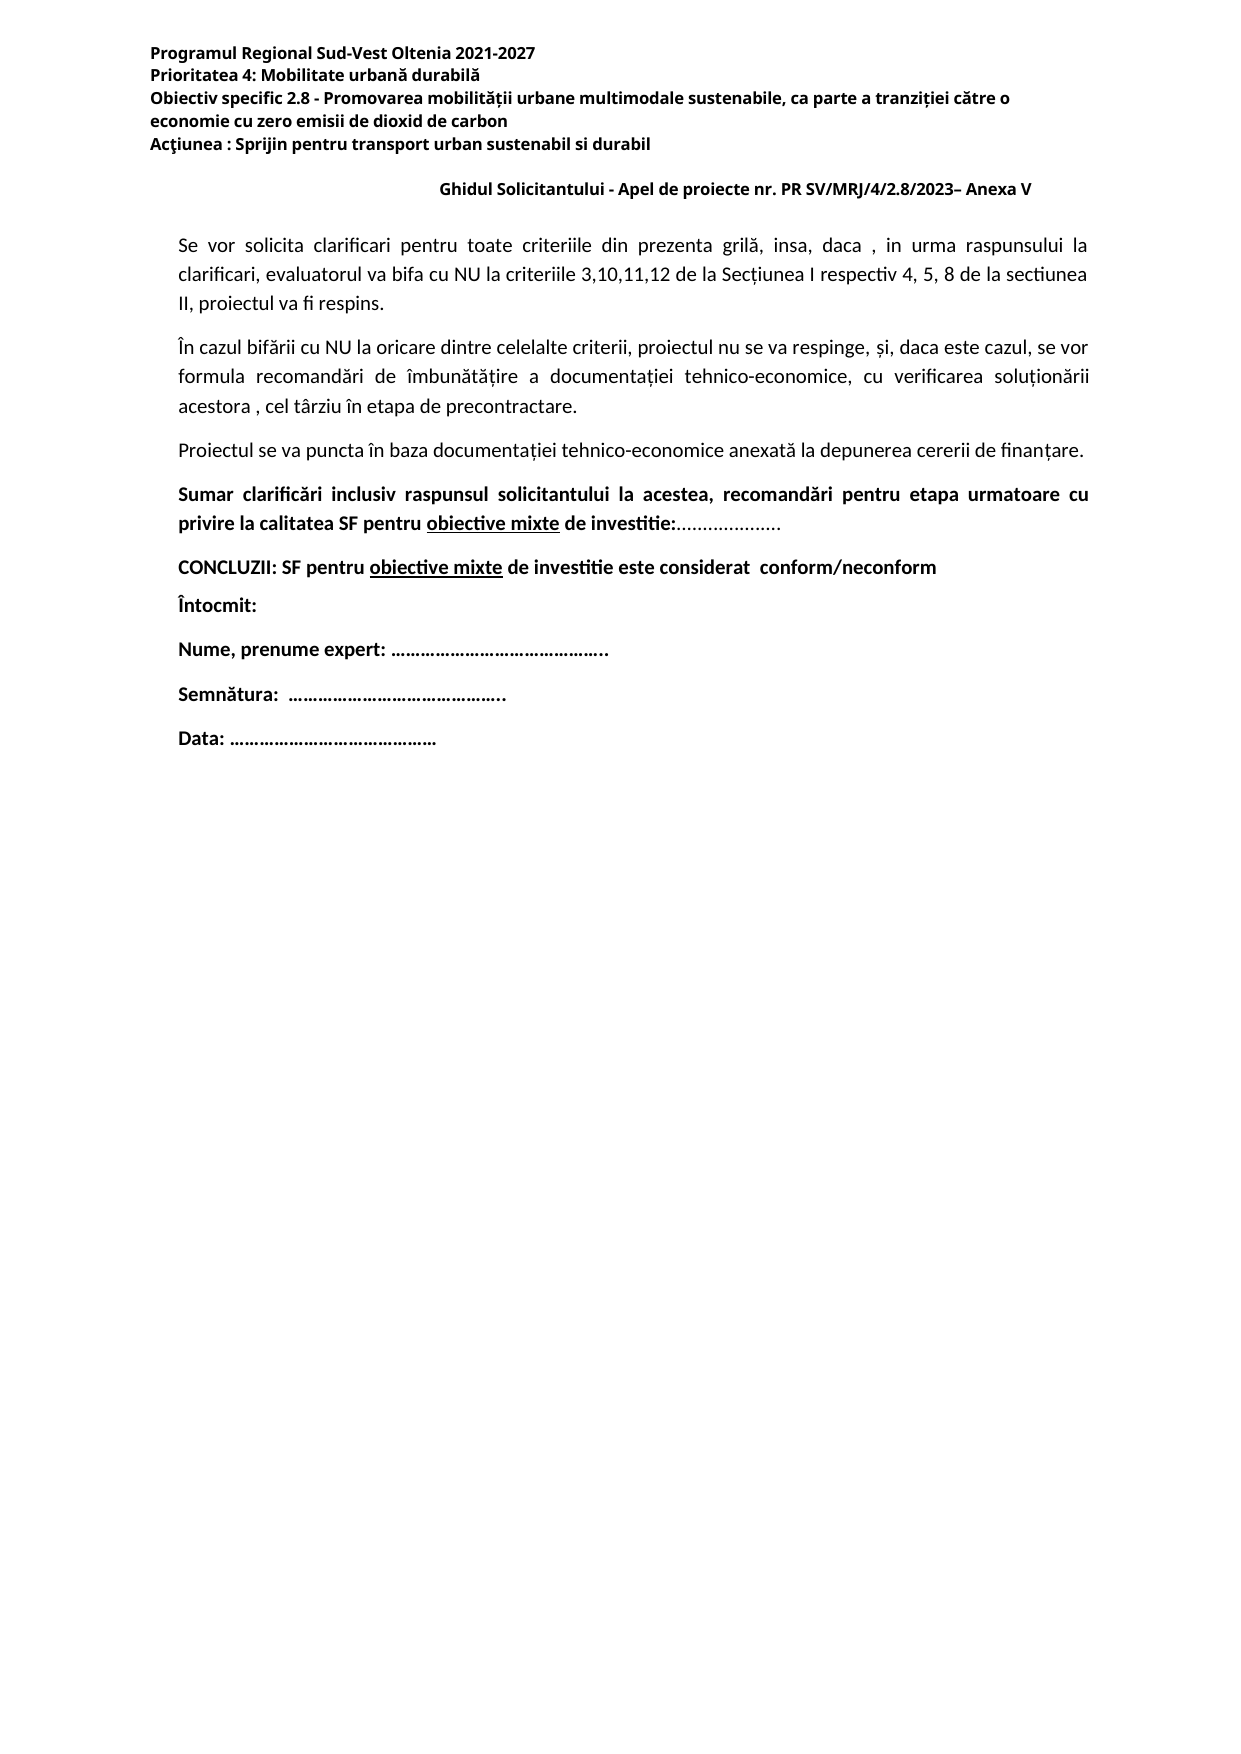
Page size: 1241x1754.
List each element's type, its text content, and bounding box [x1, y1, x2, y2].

text Sumar clarificări inclusiv raspunsul solicitantului la acestea, recomandări pentru etapa urmatoare cu privire la calitatea SF pentru obiective mixte de investitie:.................... [178, 481, 1090, 536]
text Proiectul se va puncta în baza documentației tehnico-economice anexată la depunerea cererii de finanțare. [178, 437, 1090, 462]
text CONCLUZII: SF pentru obiective mixte de investitie este considerat conform/neconform [150, 554, 1090, 580]
text Întocmit: [178, 592, 1090, 618]
text În cazul bifării cu NU la oricare dintre celelalte criterii, proiectul nu se va respinge, și, daca este cazul, se vor formula recomandări de îmbunătățire a documentației tehnico-economice, cu verificarea soluţionării acestora , cel târziu în etapa de precontractare. [178, 334, 1090, 418]
text Data: …………………………………… [178, 725, 1090, 750]
text Se vor solicita clarificari pentru toate criteriile din prezenta grilă, insa, daca , in urma raspunsului la clarificari, evaluatorul va bifa cu NU la criteriile 3,10,11,12 de la Secţiunea I respectiv 4, 5, 8 de la sectiunea II, proiectul va fi respins. [178, 232, 1090, 316]
text Nume, prenume expert: …………………………………….. [178, 637, 1090, 662]
text Semnătura: …………………………………….. [178, 681, 1090, 706]
